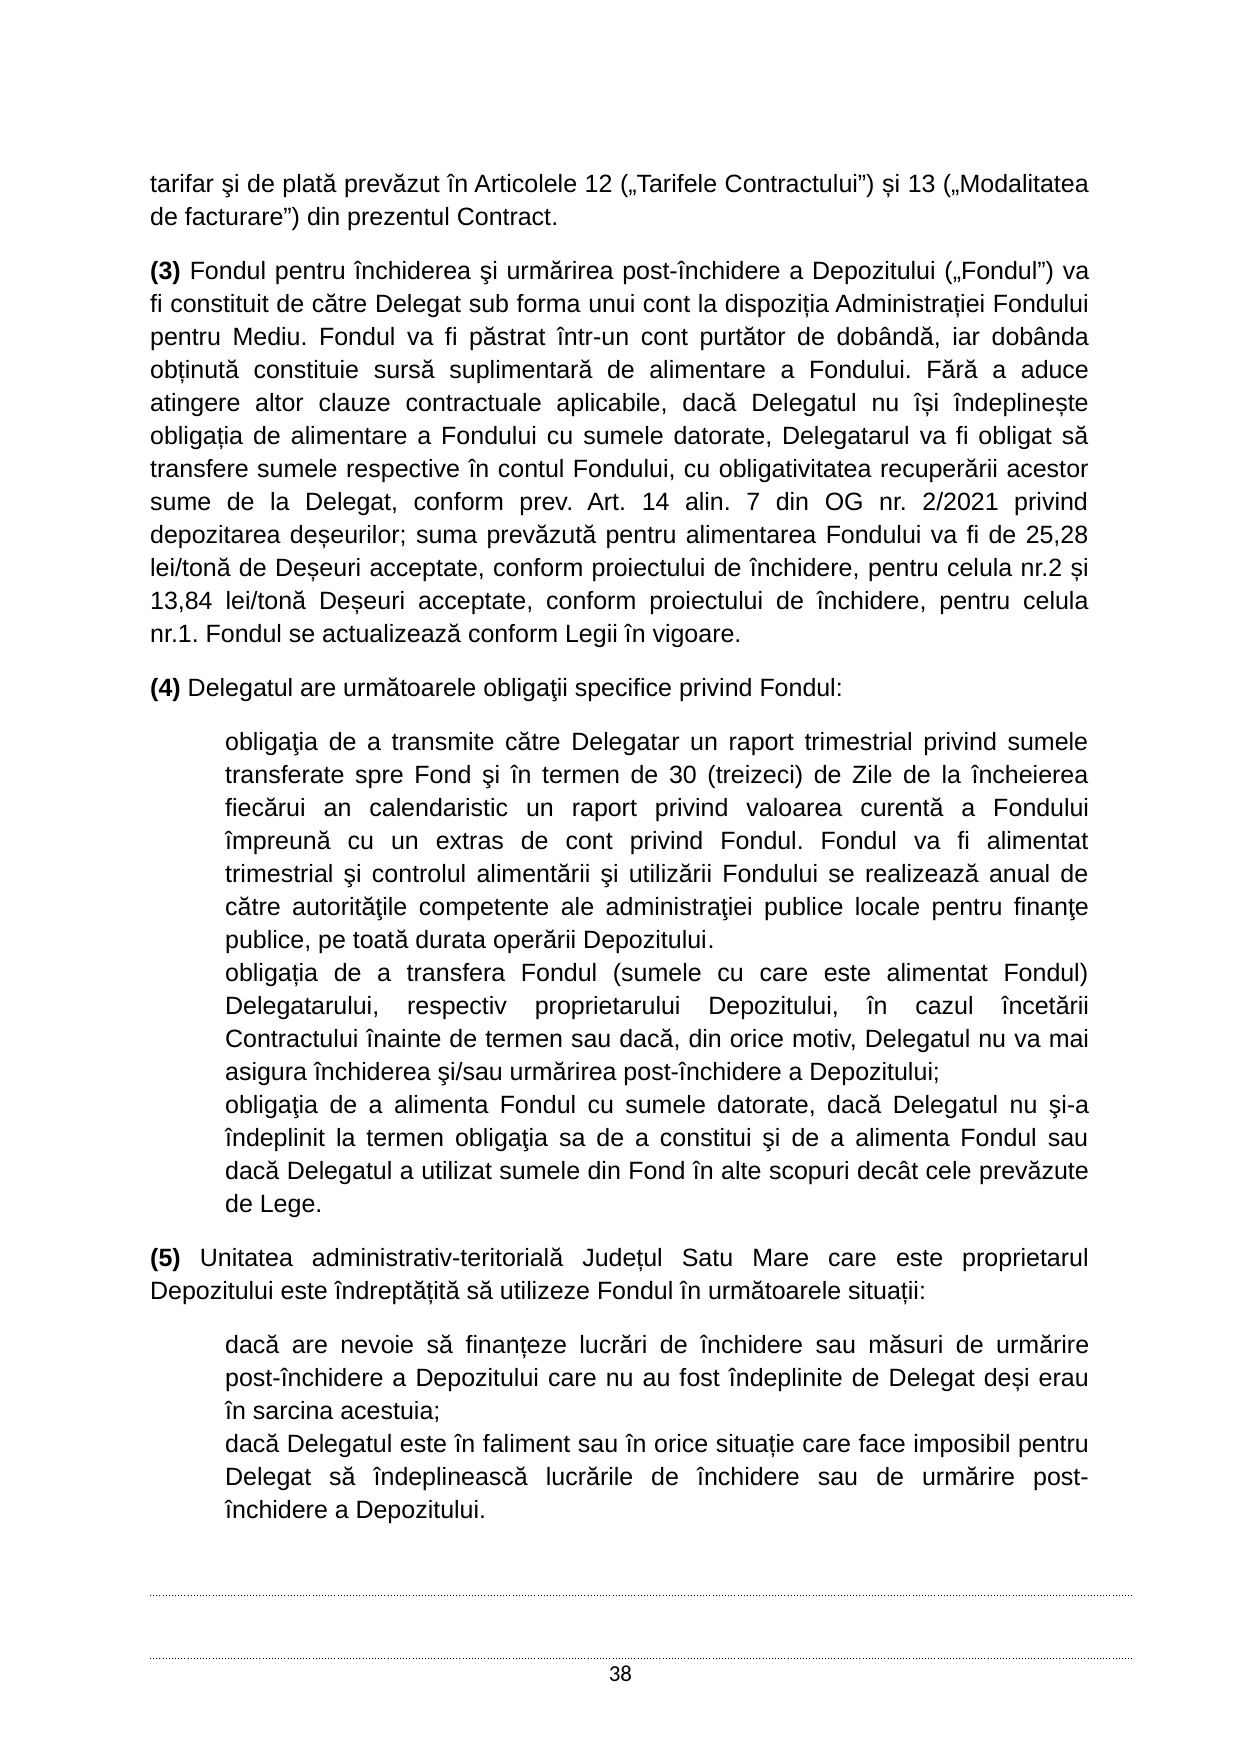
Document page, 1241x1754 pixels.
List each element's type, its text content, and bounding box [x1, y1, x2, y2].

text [150, 169, 1090, 231]
text (3) Fondul pentru închiderea şi urmărirea post-închidere a Depozitului („Fondul”) va fi constituit de către Delegat sub forma unui cont la dispoziția Administrației Fondului pentru Mediu. Fondul va fi păstrat într-un cont purtător de dobândă, iar dobânda obținută constituie sursă suplimentară de alimentare a Fondului. Fără a aduce atingere altor clauze contractuale aplicabile, dacă Delegatul nu își îndeplinește obligația de alimentare a Fondului cu sumele datorate, Delegatarul va fi obligat să transfere sumele respective în contul Fondului, cu obligativitatea recuperării acestor sume de la Delegat, conform prev. Art. 14 alin. 7 din OG nr. 2/2021 privind depozitarea deșeurilor; suma prevăzută pentru alimentarea Fondului va fi de 25,28 lei/tonă de Deșeuri acceptate, conform proiectului de închidere, pentru celula nr.2 și 13,84 lei/tonă Deșeuri acceptate, conform proiectului de închidere, pentru celula nr.1. Fondul se actualizează conform Legii în vigoare. [150, 256, 1090, 648]
text (4) Delegatul are următoarele obligaţii specifice privind Fondul: [150, 673, 1090, 701]
text (5) Unitatea administrativ-teritorială Județul Satu Mare care este proprietarul Depozitului este îndreptățită să utilizeze Fondul în următoarele situații: [150, 1243, 1090, 1304]
list obligaţia de a transmite către Delegatar un raport trimestrial privind sumele transferate spre Fond şi în termen de 30 (treizeci) de Zile de la încheierea fiecărui an calendaristic un raport privind valoarea curentă a Fondului împreună cu un extras de cont privind Fondul. Fondul va fi alimentat trimestrial şi controlul alimentării şi utilizării Fondului se realizează anual de către autorităţile competente ale administraţiei publice locale pentru finanţe publice, pe toată durata operării Depozitului. [225, 727, 1090, 953]
list dacă are nevoie să finanțeze lucrări de închidere sau măsuri de urmărire post-închidere a Depozitului care nu au fost îndeplinite de Delegat deși erau în sarcina acestuia; [225, 1329, 1090, 1424]
list dacă Delegatul este în faliment sau în orice situație care face imposibil pentru Delegat să îndeplinească lucrările de închidere sau de urmărire post-închidere a Depozitului. [225, 1429, 1090, 1523]
list obligația de a transfera Fondul (sumele cu care este alimentat Fondul) Delegatarului, respectiv proprietarului Depozitului, în cazul încetării Contractului înainte de termen sau dacă, din orice motiv, Delegatul nu va mai asigura închiderea şi/sau urmărirea post-închidere a Depozitului; [225, 958, 1090, 1086]
list obligaţia de a alimenta Fondul cu sumele datorate, dacă Delegatul nu şi-a îndeplinit la termen obligaţia sa de a constitui şi de a alimenta Fondul sau dacă Delegatul a utilizat sumele din Fond în alte scopuri decât cele prevăzute de Lege. [225, 1090, 1090, 1218]
